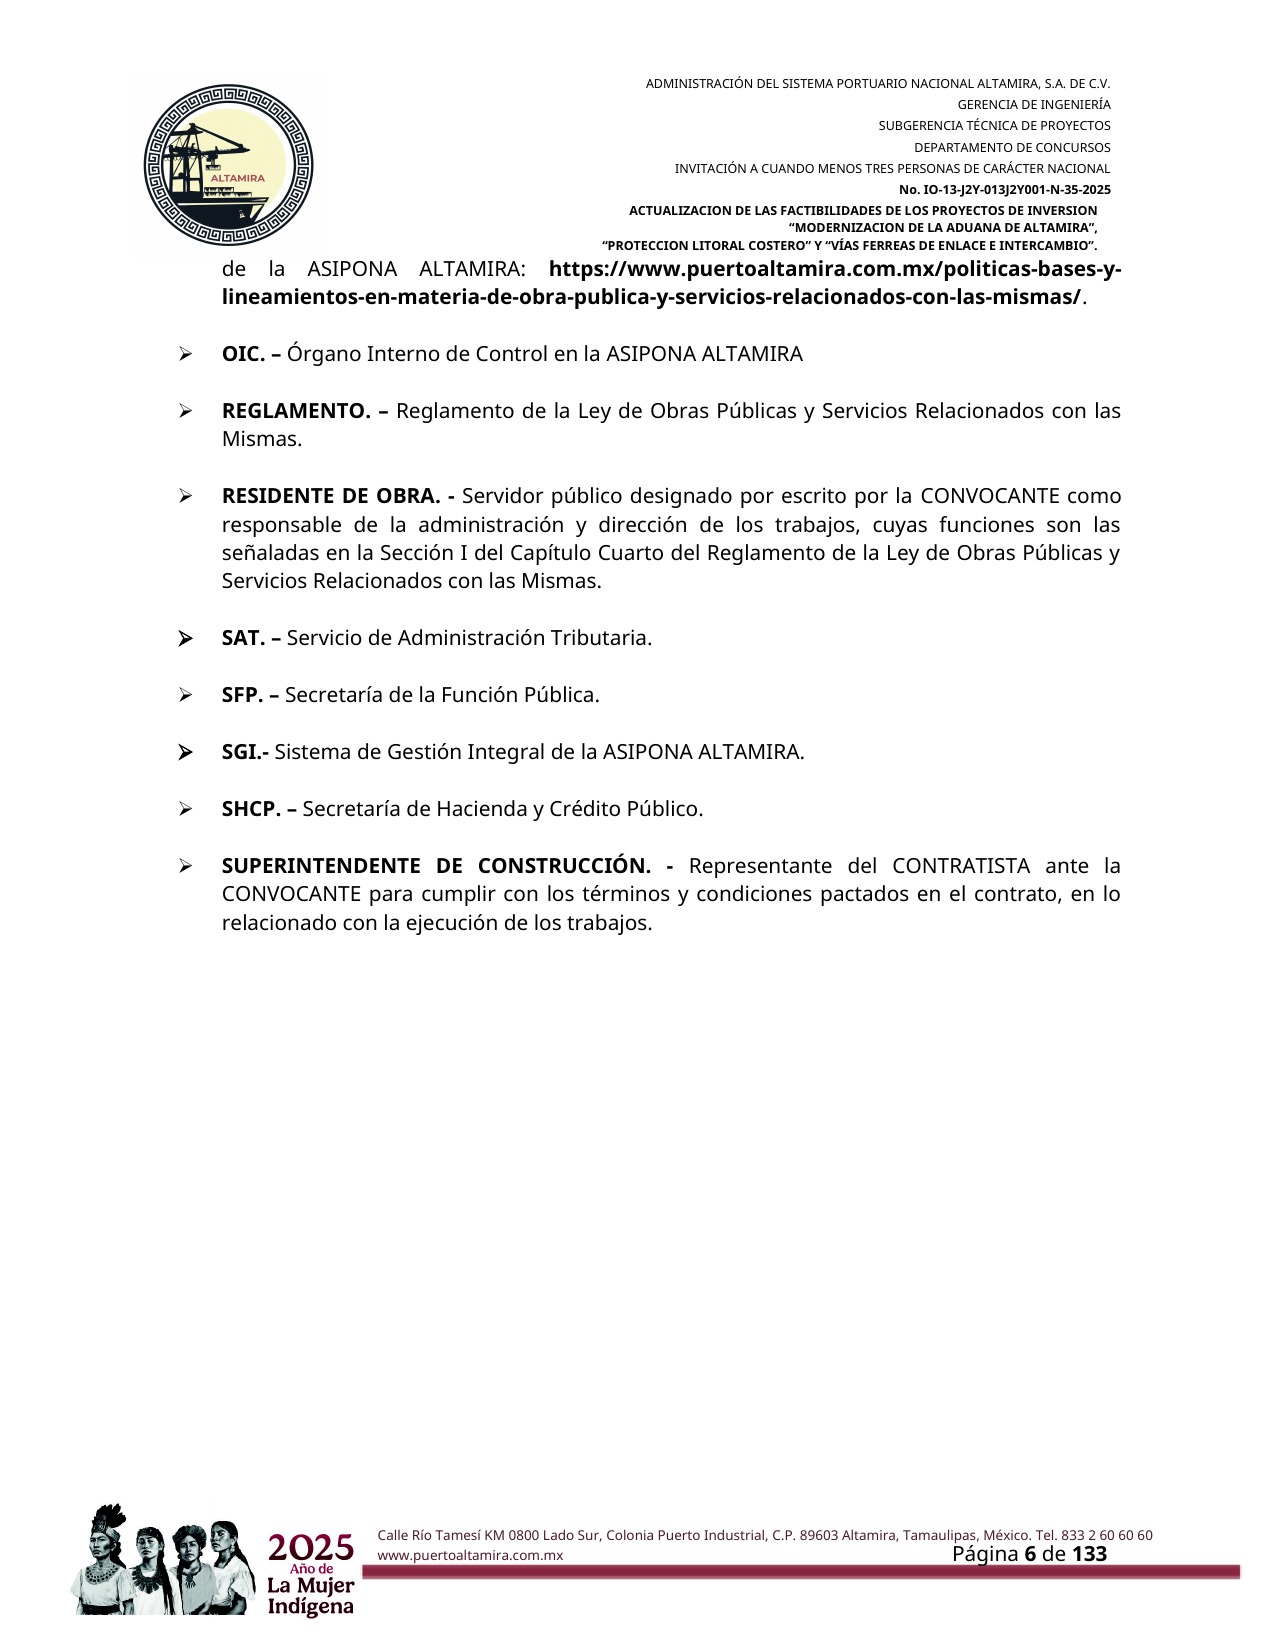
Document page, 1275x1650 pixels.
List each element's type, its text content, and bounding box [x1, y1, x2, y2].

list SGI.- Sistema de Gestión Integral de la ASIPONA ALTAMIRA. [177, 737, 1122, 766]
list SAT. – Servicio de Administración Tributaria. [177, 623, 1122, 652]
list OIC. – Órgano Interno de Control en la ASIPONA ALTAMIRA [177, 339, 1122, 367]
list SFP. – Secretaría de la Función Pública. [177, 680, 1122, 709]
list SHCP. – Secretaría de Hacienda y Crédito Público. [177, 794, 1122, 822]
list SUPERINTENDENTE DE CONSTRUCCIÓN. - Representante del CONTRATISTA ante la CONVOCANTE para cumplir con los términos y condiciones pactados en el contrato, en lo relacionado con la ejecución de los trabajos. [177, 851, 1122, 936]
picture [134, 75, 325, 258]
picture [0, 1497, 1244, 1627]
list REGLAMENTO. – Reglamento de la Ley de Obras Públicas y Servicios Relacionados con las Mismas. [177, 396, 1122, 453]
list RESIDENTE DE OBRA. - Servidor público designado por escrito por la CONVOCANTE como responsable de la administración y dirección de los trabajos, cuyas funciones son las señaladas en la Sección I del Capítulo Cuarto del Reglamento de la Ley de Obras Públicas y Servicios Relacionados con las Mismas. [177, 481, 1122, 595]
